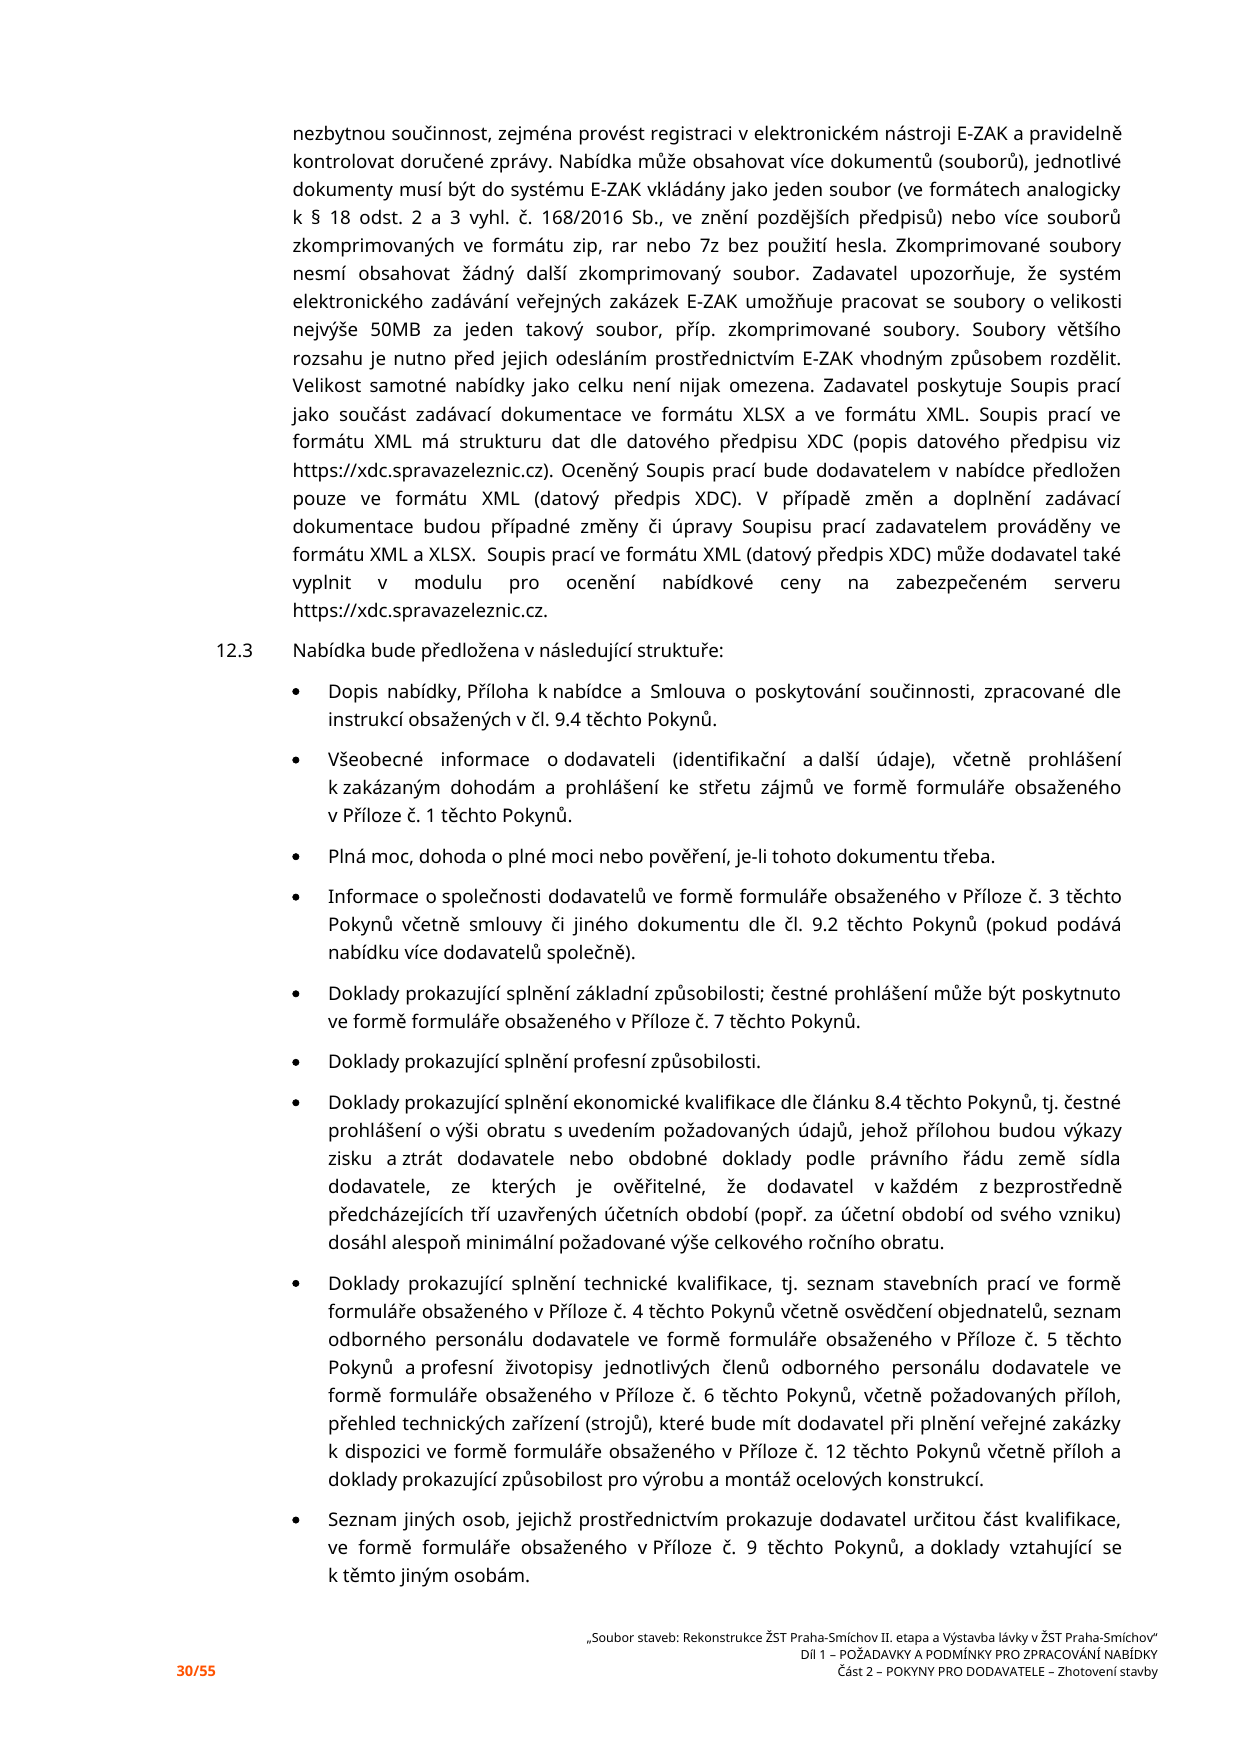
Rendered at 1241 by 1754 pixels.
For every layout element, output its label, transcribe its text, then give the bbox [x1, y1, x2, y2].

text Dopis nabídky, Příloha k nabídce a Smlouva o poskytování součinnosti, zpracované dle instrukcí obsažených v čl. 9.4 těchto Pokynů. [292, 678, 1122, 732]
text Plná moc, dohoda o plné moci nebo pověření, je-li tohoto dokumentu třeba. [292, 843, 1122, 869]
text Doklady prokazující splnění profesní způsobilosti. [292, 1049, 1122, 1074]
text Informace o společnosti dodavatelů ve formě formuláře obsaženého v Příloze č. 3 těchto Pokynů včetně smlouvy či jiného dokumentu dle čl. 9.2 těchto Pokynů (pokud podává nabídku více dodavatelů společně). [292, 884, 1122, 965]
text Doklady prokazující splnění ekonomické kvalifikace dle článku 8.4 těchto Pokynů, tj. čestné prohlášení o výši obratu s uvedením požadovaných údajů, jehož přílohou budou výkazy zisku a ztrát dodavatele nebo obdobné doklady podle právního řádu země sídla dodavatele, ze kterých je ověřitelné, že dodavatel v každém z bezprostředně předcházejících tří uzavřených účetních období (popř. za účetní období od svého vzniku) dosáhl alespoň minimální požadované výše celkového ročního obratu. [292, 1089, 1122, 1255]
text Všeobecné informace o dodavateli (identifikační a další údaje), včetně prohlášení k zakázaným dohodám a prohlášení ke střetu zájmů ve formě formuláře obsaženého v Příloze č. 1 těchto Pokynů. [292, 747, 1122, 828]
text Doklady prokazující splnění základní způsobilosti; čestné prohlášení může být poskytnuto ve formě formuláře obsaženého v Příloze č. 7 těchto Pokynů. [292, 980, 1122, 1034]
text Doklady prokazující splnění technické kvalifikace, tj. seznam stavebních prací ve formě formuláře obsaženého v Příloze č. 4 těchto Pokynů včetně osvědčení objednatelů, seznam odborného personálu dodavatele ve formě formuláře obsaženého v Příloze č. 5 těchto Pokynů a profesní životopisy jednotlivých členů odborného personálu dodavatele ve formě formuláře obsaženého v Příloze č. 6 těchto Pokynů, včetně požadovaných příloh, přehled technických zařízení (strojů), které bude mít dodavatel při plnění veřejné zakázky k dispozici ve formě formuláře obsaženého v Příloze č. 12 těchto Pokynů včetně příloh a doklady prokazující způsobilost pro výrobu a montáž ocelových konstrukcí. [292, 1270, 1122, 1492]
text Seznam jiných osob, jejichž prostřednictvím prokazuje dodavatel určitou část kvalifikace, ve formě formuláře obsaženého v Příloze č. 9 těchto Pokynů, a doklady vztahující se k těmto jiným osobám. [292, 1507, 1122, 1588]
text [216, 121, 1122, 622]
text Nabídka bude předložena v následující struktuře: [216, 637, 1122, 663]
